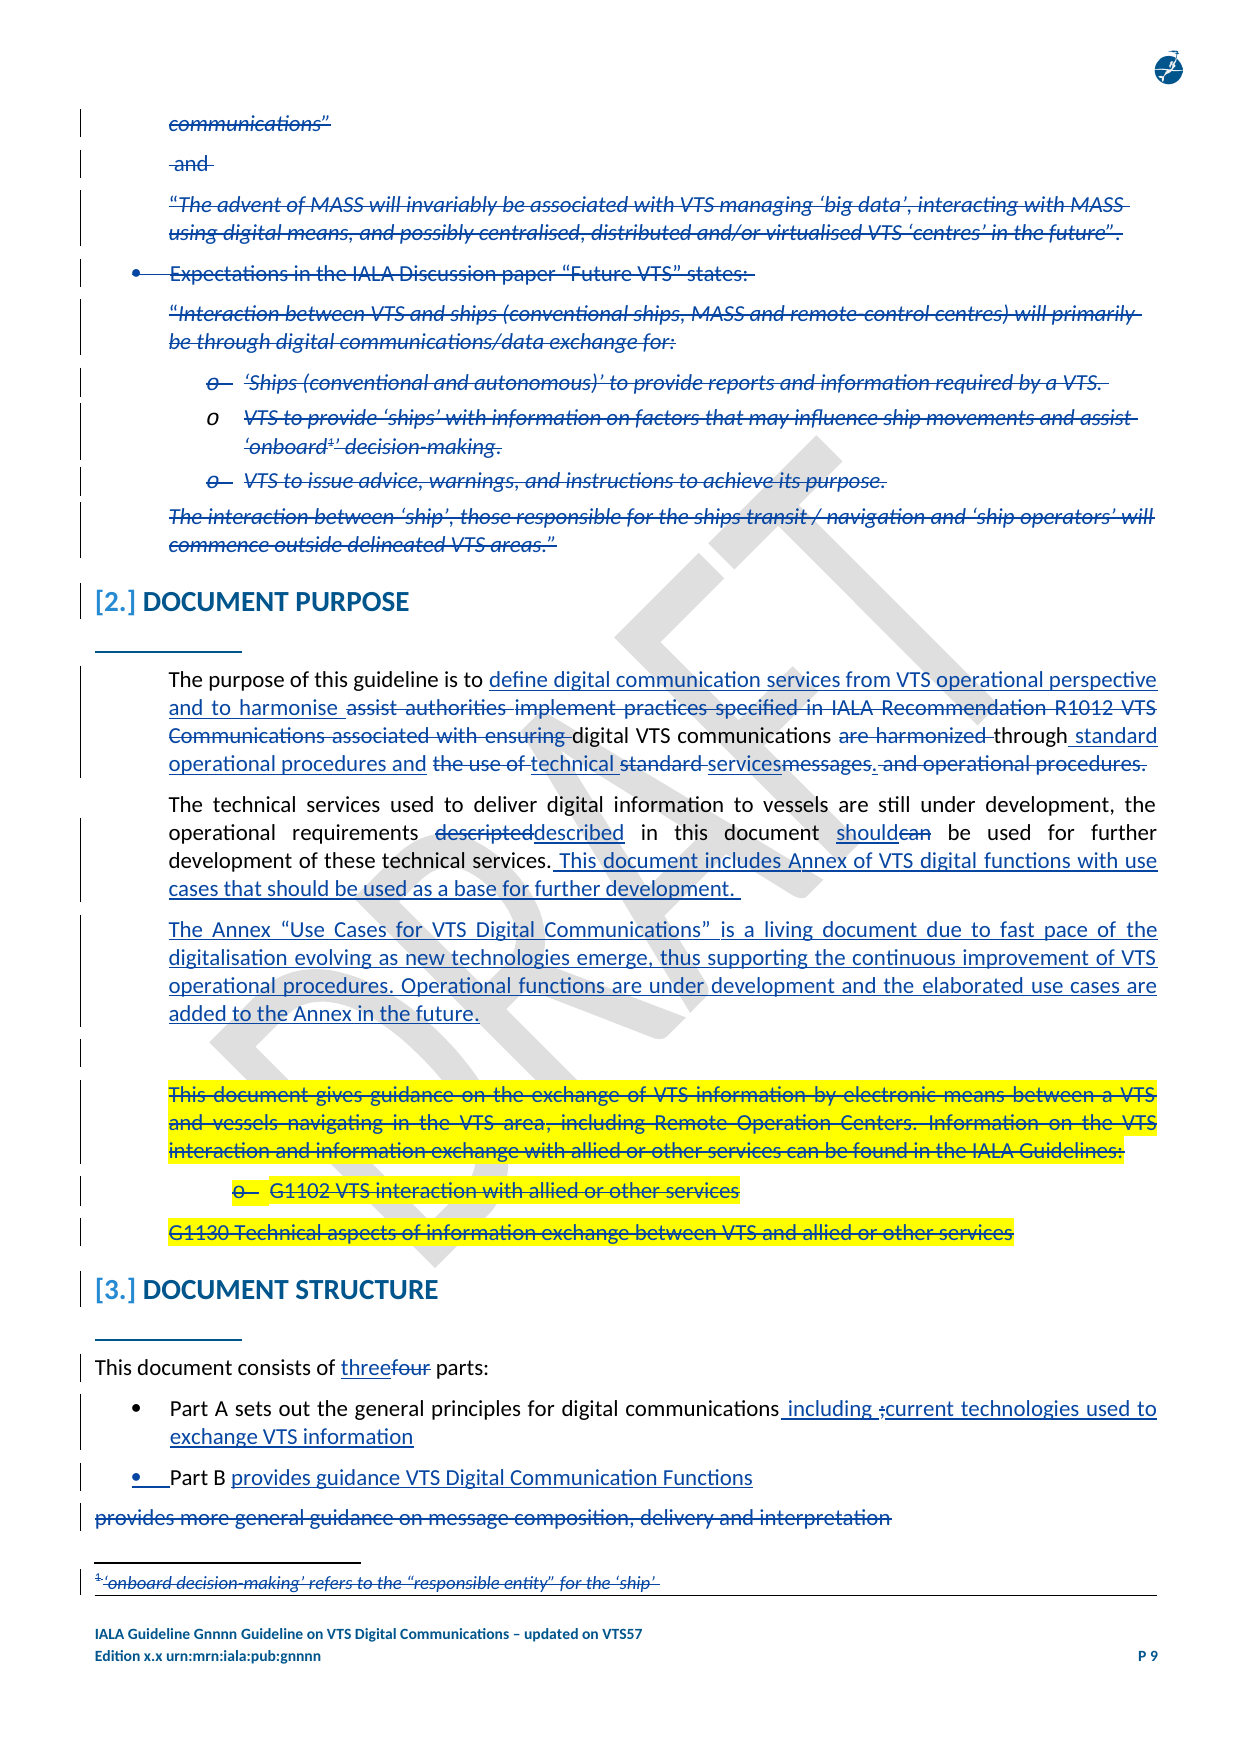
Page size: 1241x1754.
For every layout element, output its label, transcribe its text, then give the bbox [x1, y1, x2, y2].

text This document consists of parts: [94, 1353, 1157, 1382]
subtitle DOCUMENT STRUCTURE [94, 1271, 1157, 1307]
list Part A sets out the general principles for digital communications [132, 1394, 1157, 1450]
text The purpose of this guideline is to digital VTS communications through [168, 666, 1157, 778]
picture [1123, 0, 1241, 119]
text The technical services used to deliver digital information to vessels are still under development, the operational requirements in this document be used for further development of these technical services. [168, 790, 1157, 902]
list Part B [132, 1463, 1157, 1491]
subtitle DOCUMENT PURPOSE [94, 583, 1157, 619]
